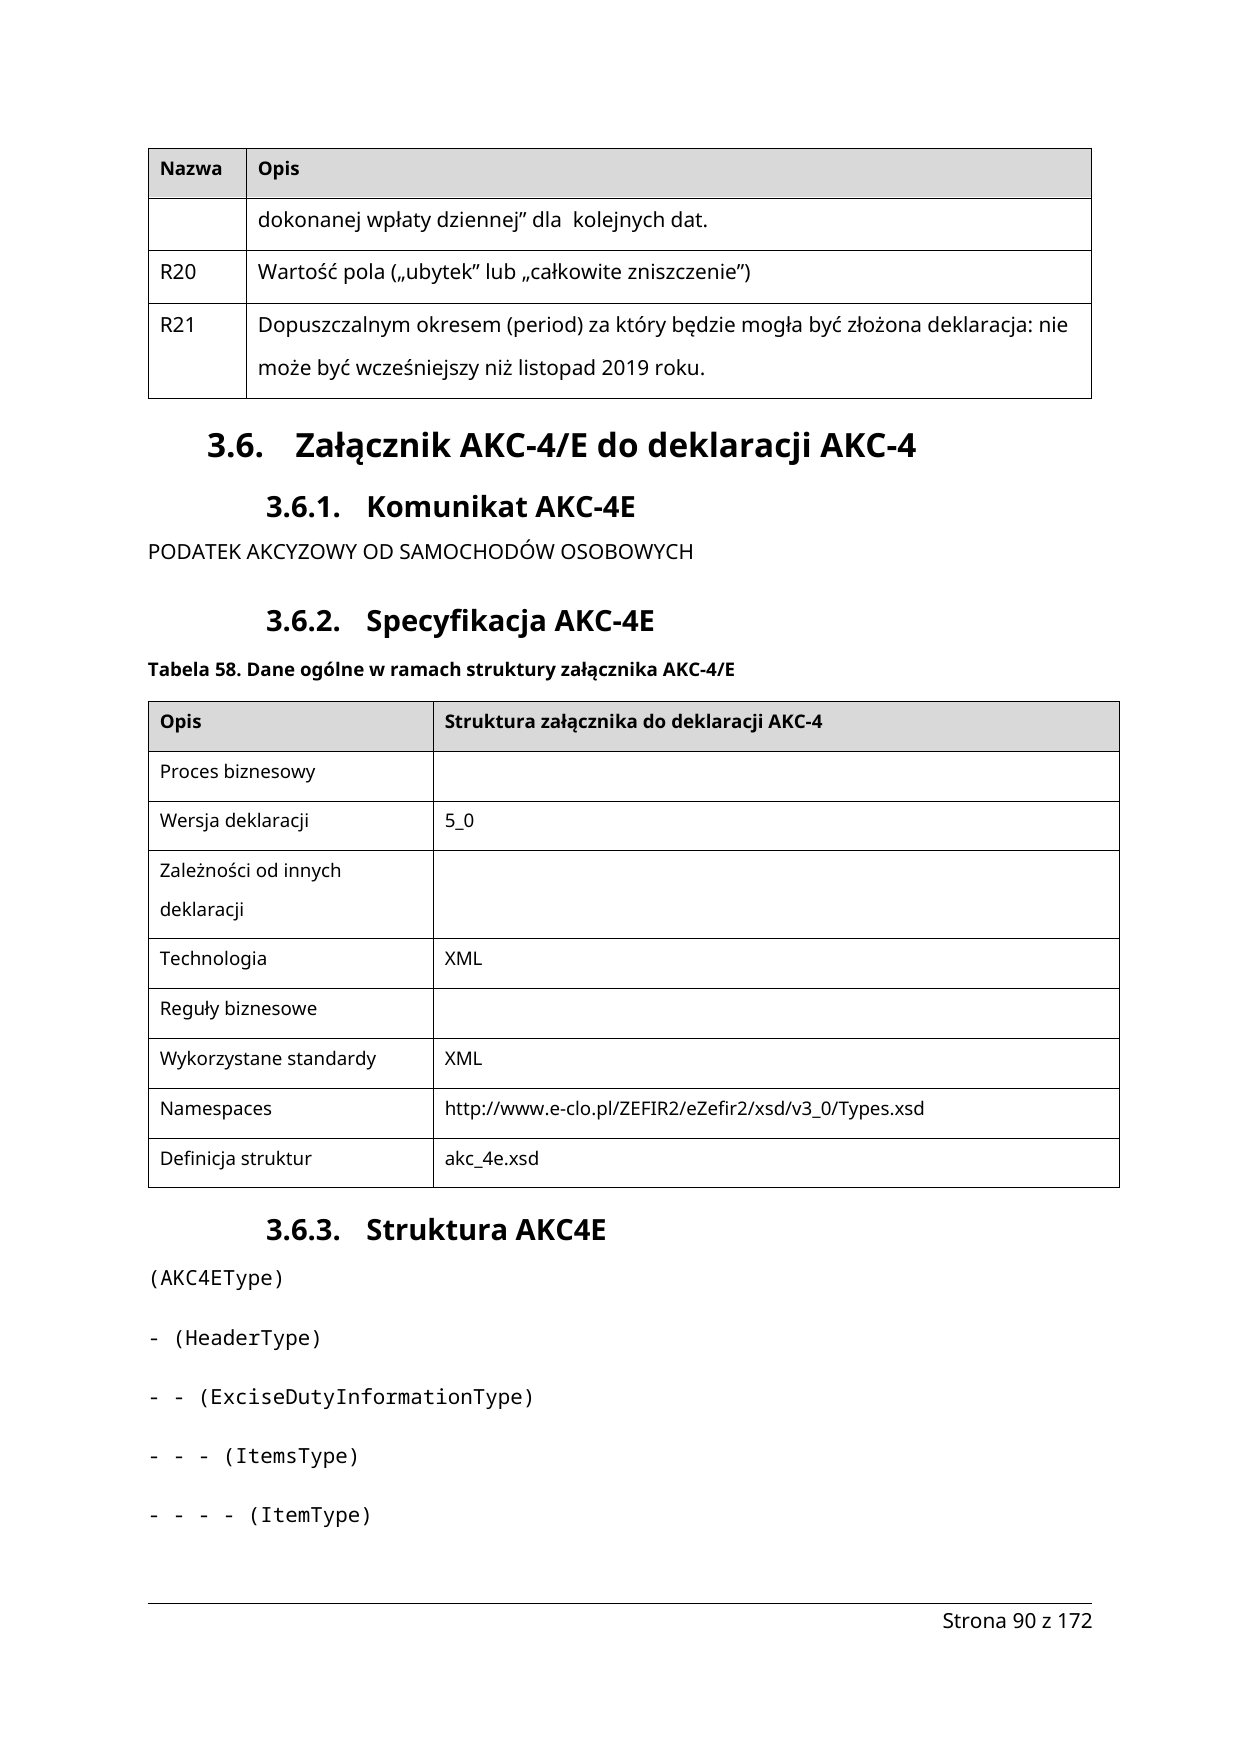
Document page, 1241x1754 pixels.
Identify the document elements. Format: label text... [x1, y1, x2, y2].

subtitle Specyfikacja AKC-4E [266, 604, 1092, 638]
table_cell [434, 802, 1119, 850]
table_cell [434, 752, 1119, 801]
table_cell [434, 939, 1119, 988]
text (AKC4EType) [148, 1263, 1092, 1292]
text - - (ExciseDutyInformationType) [148, 1382, 1092, 1410]
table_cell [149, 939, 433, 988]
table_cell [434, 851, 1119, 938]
text - - - (ItemsType) [148, 1441, 1092, 1469]
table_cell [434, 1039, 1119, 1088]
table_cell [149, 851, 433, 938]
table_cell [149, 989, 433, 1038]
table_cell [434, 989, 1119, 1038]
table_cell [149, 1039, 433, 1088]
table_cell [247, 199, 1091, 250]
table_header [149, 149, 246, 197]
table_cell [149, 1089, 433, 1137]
text - (HeaderType) [148, 1323, 1092, 1351]
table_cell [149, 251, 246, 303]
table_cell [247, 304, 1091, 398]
subtitle Komunikat AKC-4E [266, 491, 1092, 524]
text PODATEK AKCYZOWY OD SAMOCHODÓW OSOBOWYCH [148, 537, 1092, 565]
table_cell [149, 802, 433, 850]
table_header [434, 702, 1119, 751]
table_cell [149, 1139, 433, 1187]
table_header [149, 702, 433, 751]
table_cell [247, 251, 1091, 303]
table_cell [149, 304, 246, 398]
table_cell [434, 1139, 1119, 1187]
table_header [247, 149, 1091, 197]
text - - - - (ItemType) [148, 1500, 1092, 1529]
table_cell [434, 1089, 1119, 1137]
subtitle Załącznik AKC-4/E do deklaracji AKC-4 [207, 424, 1092, 466]
subtitle Struktura AKC4E [266, 1213, 1092, 1247]
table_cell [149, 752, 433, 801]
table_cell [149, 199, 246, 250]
